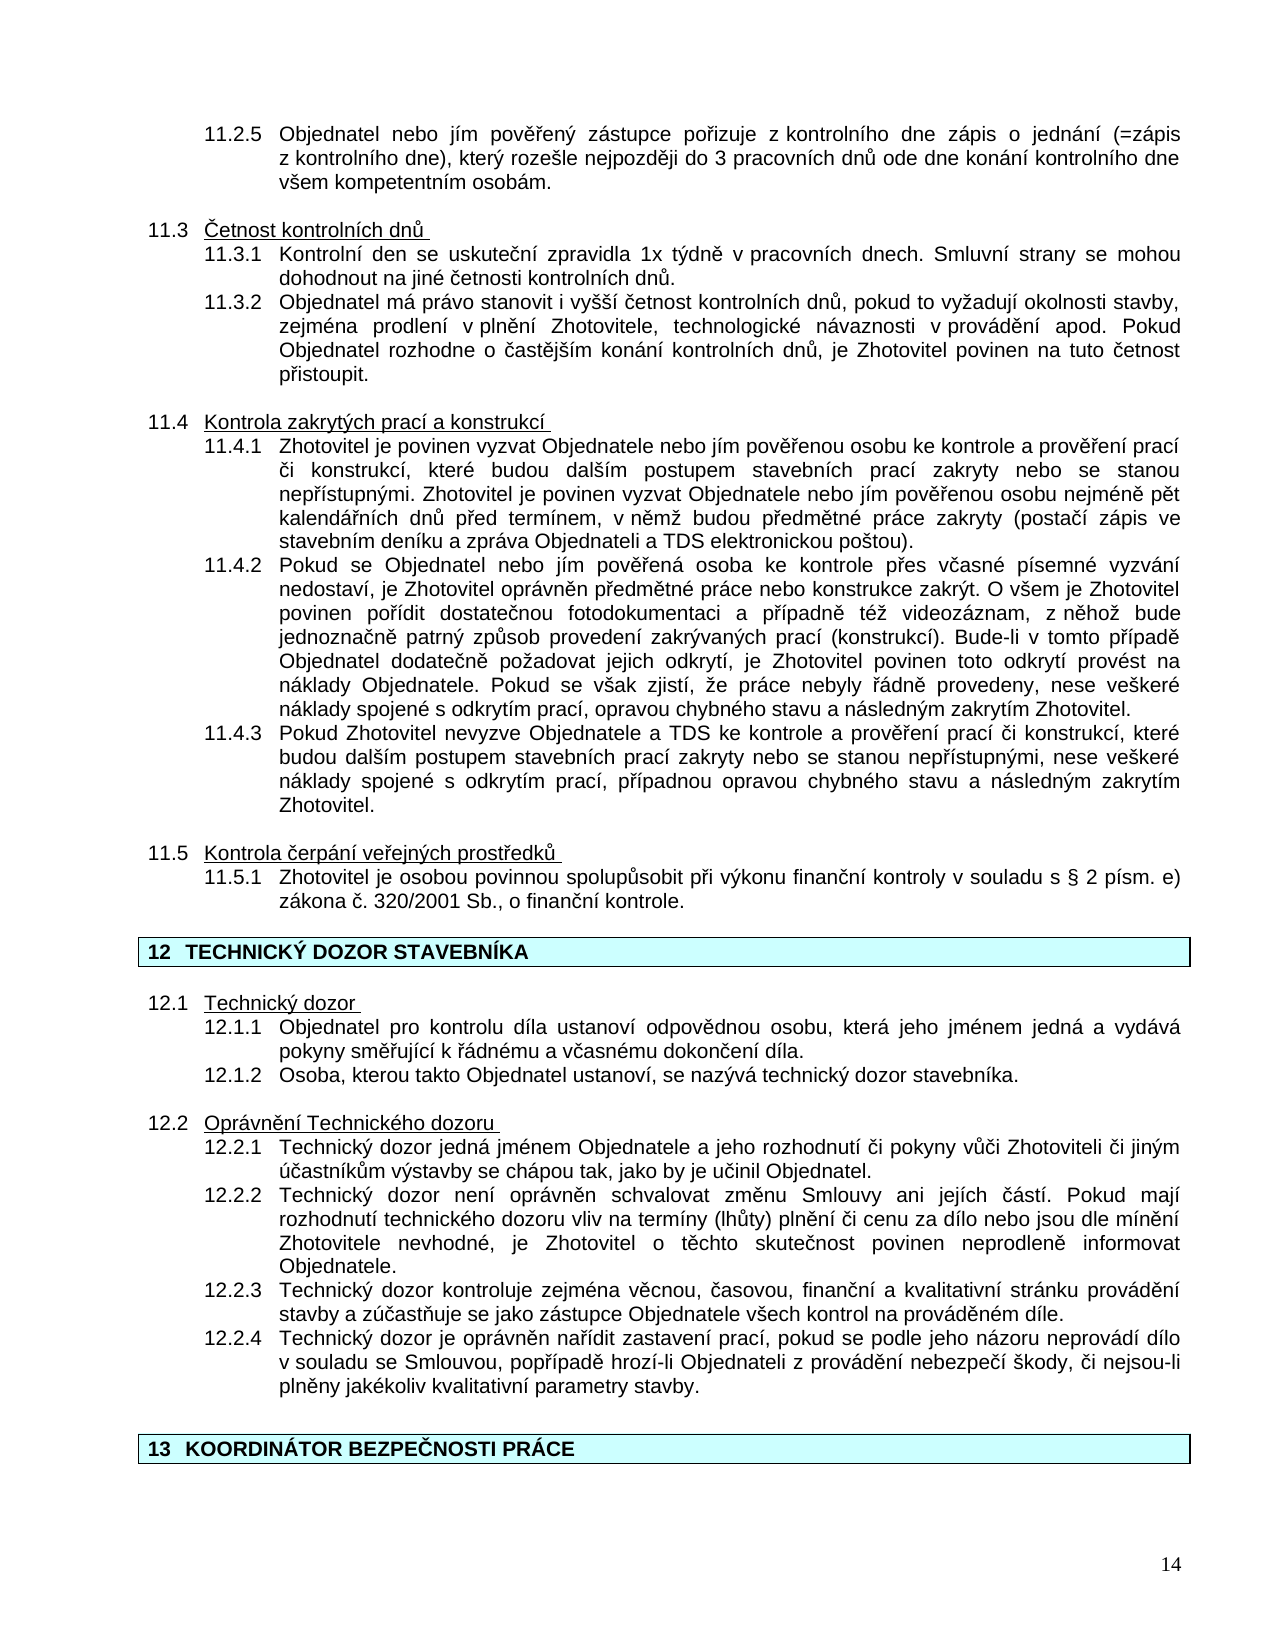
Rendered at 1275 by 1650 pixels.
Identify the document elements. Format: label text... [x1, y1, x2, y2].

list Zhotovitel je osobou povinnou spolupůsobit při výkonu finanční kontroly v souladu s § 2 písm. e) zákona č. 320/2001 Sb., o finanční kontrole. [204, 865, 1181, 913]
list Kontrolní den se uskuteční zpravidla 1x týdně v pracovních dnech. Smluvní strany se mohou dohodnout na jiné četnosti kontrolních dnů. [204, 242, 1181, 290]
list Pokud Zhotovitel nevyzve Objednatele a TDS ke kontrole a prověření prací či konstrukcí, které budou dalším postupem stavebních prací zakryty nebo se stanou nepřístupnými, nese veškeré náklady spojené s odkrytím prací, případnou opravou chybného stavu a následným zakrytím Zhotovitel. [204, 721, 1181, 817]
list Objednatel nebo jím pověřený zástupce pořizuje z kontrolního dne zápis o jednání (=zápis z kontrolního dne), který rozešle nejpozději do 3 pracovních dnů ode dne konání kontrolního dne všem kompetentním osobám. [204, 122, 1181, 194]
list Objednatel pro kontrolu díla ustanoví odpovědnou osobu, která jeho jménem jedná a vydává pokyny směřující k řádnému a včasnému dokončení díla. [204, 1015, 1181, 1063]
list Oprávnění Technického dozoru [148, 1111, 1181, 1134]
list Pokud se Objednatel nebo jím pověřená osoba ke kontrole přes včasné písemné vyzvání nedostaví, je Zhotovitel oprávněn předmětné práce nebo konstrukce zakrýt. O všem je Zhotovitel povinen pořídit dostatečnou fotodokumentaci a případně též videozáznam, z něhož bude jednoznačně patrný způsob provedení zakrývaných prací (konstrukcí). Bude-li v tomto případě Objednatel dodatečně požadovat jejich odkrytí, je Zhotovitel povinen toto odkrytí provést na náklady Objednatele. Pokud se však zjistí, že práce nebyly řádně provedeny, nese veškeré náklady spojené s odkrytím prací, opravou chybného stavu a následným zakrytím Zhotovitel. [204, 553, 1181, 721]
list technický dozor stavebníka [139, 938, 1189, 966]
list Kontrola zakrytých prací a konstrukcí [148, 409, 1181, 433]
list koordinátor bezpečnosti práce [139, 1435, 1189, 1463]
list Technický dozor kontroluje zejména věcnou, časovou, finanční a kvalitativní stránku provádění stavby a zúčastňuje se jako zástupce Objednatele všech kontrol na prováděném díle. [204, 1278, 1181, 1326]
list Technický dozor je oprávněn nařídit zastavení prací, pokud se podle jeho názoru neprovádí dílo v souladu se Smlouvou, popřípadě hrozí-li Objednateli z provádění nebezpečí škody, či nejsou-li plněny jakékoliv kvalitativní parametry stavby. [204, 1326, 1181, 1398]
list Četnost kontrolních dnů [148, 218, 1181, 242]
list Kontrola čerpání veřejných prostředků [148, 841, 1181, 865]
list Technický dozor [148, 991, 1181, 1015]
list Zhotovitel je povinen vyzvat Objednatele nebo jím pověřenou osobu ke kontrole a prověření prací či konstrukcí, které budou dalším postupem stavebních prací zakryty nebo se stanou nepřístupnými. Zhotovitel je povinen vyzvat Objednatele nebo jím pověřenou osobu nejméně pět kalendářních dnů před termínem, v němž budou předmětné práce zakryty (postačí zápis ve stavebním deníku a zpráva Objednateli a TDS elektronickou poštou). [204, 433, 1181, 553]
list Osoba, kterou takto Objednatel ustanoví, se nazývá technický dozor stavebníka. [204, 1063, 1181, 1087]
list Technický dozor není oprávněn schvalovat změnu Smlouvy ani jejích částí. Pokud mají rozhodnutí technického dozoru vliv na termíny (lhůty) plnění či cenu za dílo nebo jsou dle mínění Zhotovitele nevhodné, je Zhotovitel o těchto skutečnost povinen neprodleně informovat Objednatele. [204, 1182, 1181, 1278]
list Objednatel má právo stanovit i vyšší četnost kontrolních dnů, pokud to vyžadují okolnosti stavby, zejména prodlení v plnění Zhotovitele, technologické návaznosti v provádění apod. Pokud Objednatel rozhodne o častějším konání kontrolních dnů, je Zhotovitel povinen na tuto četnost přistoupit. [204, 290, 1181, 386]
list Technický dozor jedná jménem Objednatele a jeho rozhodnutí či pokyny vůči Zhotoviteli či jiným účastníkům výstavby se chápou tak, jako by je učinil Objednatel. [204, 1134, 1181, 1182]
